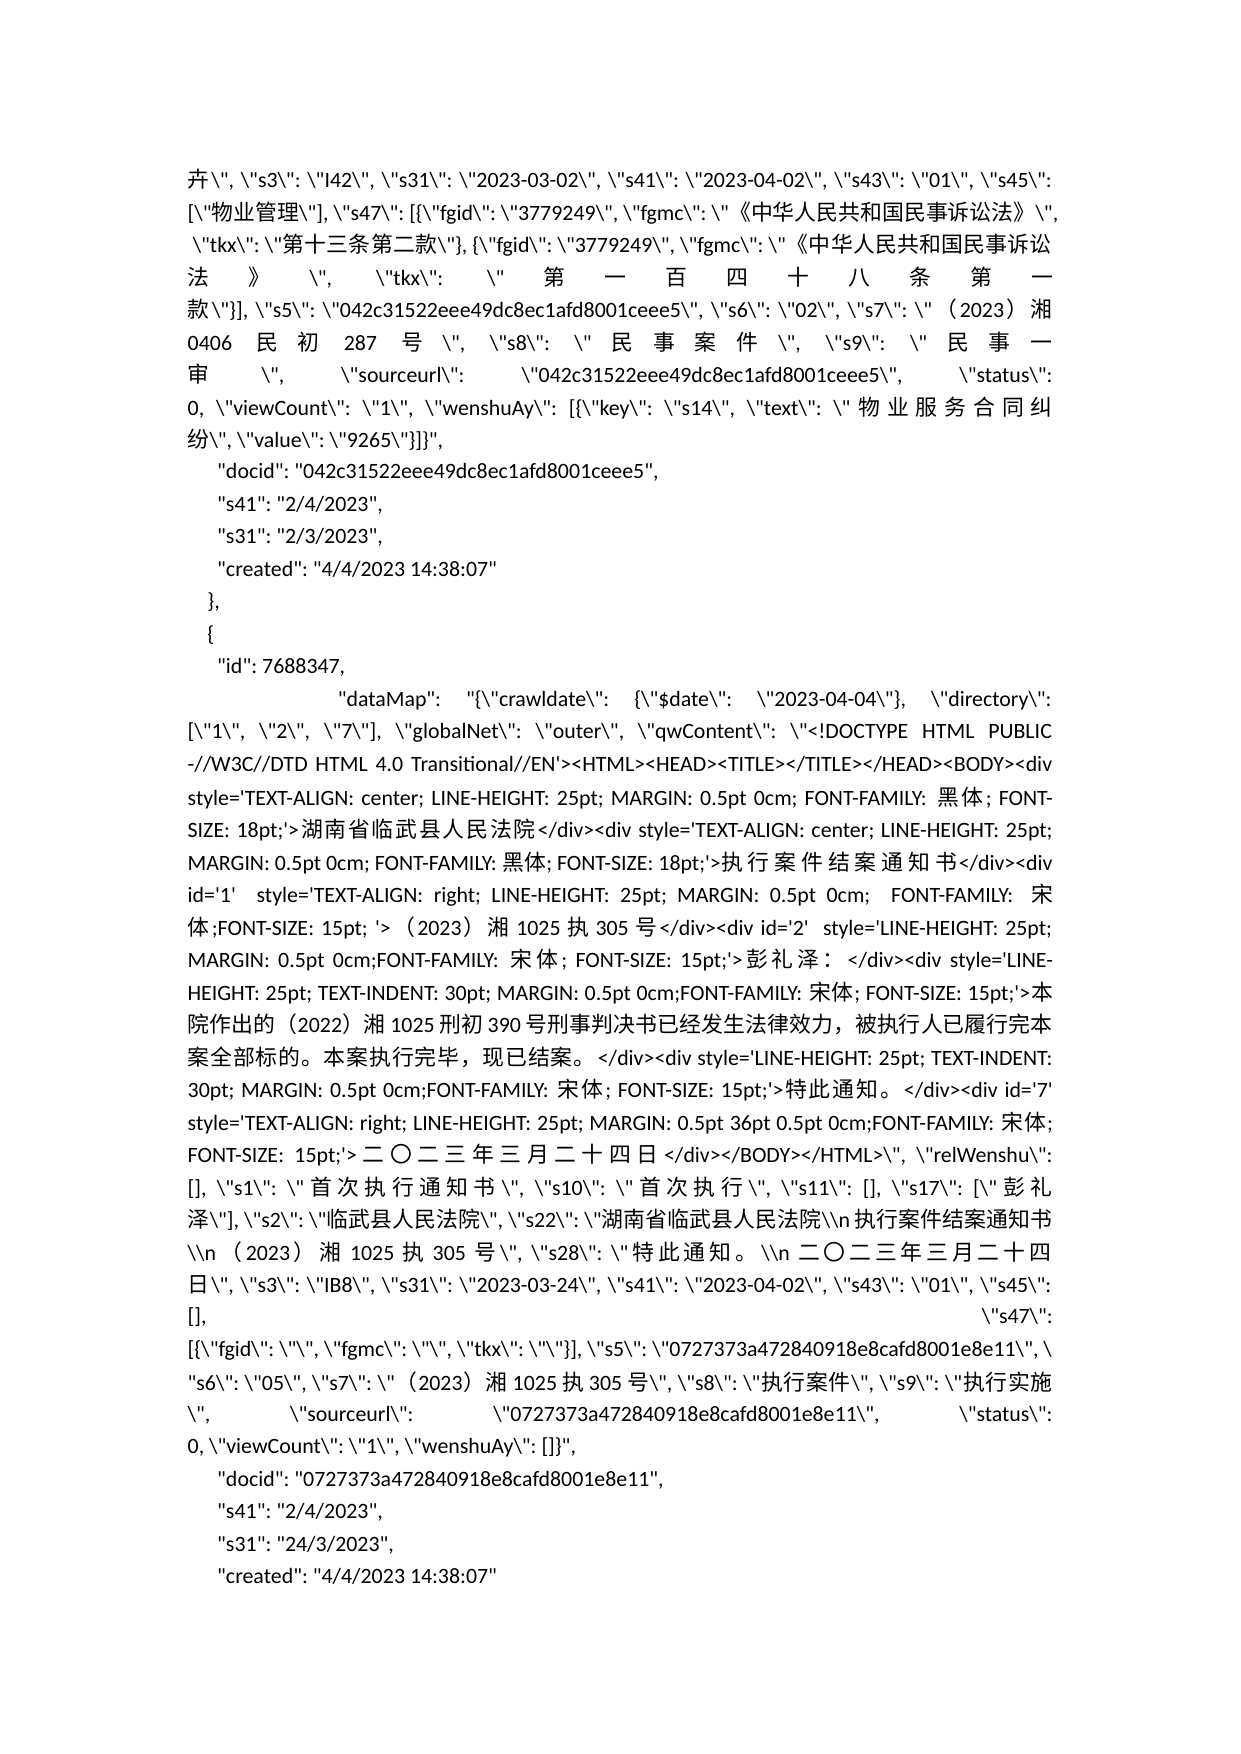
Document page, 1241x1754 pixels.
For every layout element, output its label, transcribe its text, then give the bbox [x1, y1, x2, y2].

text "created": "4/4/2023 14:38:07" [187, 1559, 1053, 1592]
text }, [187, 584, 1053, 617]
text "created": "4/4/2023 14:38:07" [187, 552, 1053, 584]
text "id": 7688347, [187, 649, 1053, 682]
text "s41": "2/4/2023", [187, 1494, 1053, 1527]
text "dataMap": "{\"crawldate\": {\"$date\": \"2023-04-04\"}, \"directory\": [\"1\", \"2\", \"7\"], \"globalNet\": \"outer\", \"qwContent\": \"<!DOCTYPE HTML PUBLIC -//W3C//DTD HTML 4.0 Transitional//EN'><HTML><HEAD><TITLE></TITLE></HEAD><BODY><div style='TEXT-ALIGN: center; LINE-HEIGHT: 25pt; MARGIN: 0.5pt 0cm; FONT-FAMILY: 黑体; FONT-SIZE: 18pt;'>湖南省临武县人民法院</div><div style='TEXT-ALIGN: center; LINE-HEIGHT: 25pt; MARGIN: 0.5pt 0cm; FONT-FAMILY: 黑体; FONT-SIZE: 18pt;'>执 行 案 件 结 案 通 知 书</div><div id='1' style='TEXT-ALIGN: right; LINE-HEIGHT: 25pt; MARGIN: 0.5pt 0cm; FONT-FAMILY: 宋体;FONT-SIZE: 15pt; '>（2023）湘1025执305号</div><div id='2' style='LINE-HEIGHT: 25pt; MARGIN: 0.5pt 0cm;FONT-FAMILY: 宋体; FONT-SIZE: 15pt;'>彭礼泽：</div><div style='LINE-HEIGHT: 25pt; TEXT-INDENT: 30pt; MARGIN: 0.5pt 0cm;FONT-FAMILY: 宋体; FONT-SIZE: 15pt;'>本院作出的（2022）湘1025刑初390号刑事判决书已经发生法律效力，被执行人已履行完本案全部标的。本案执行完毕，现已结案。</div><div style='LINE-HEIGHT: 25pt; TEXT-INDENT: 30pt; MARGIN: 0.5pt 0cm;FONT-FAMILY: 宋体; FONT-SIZE: 15pt;'>特此通知。</div><div id='7' style='TEXT-ALIGN: right; LINE-HEIGHT: 25pt; MARGIN: 0.5pt 36pt 0.5pt 0cm;FONT-FAMILY: 宋体; FONT-SIZE: 15pt;'>二〇二三年三月二十四日</div></BODY></HTML>\", \"relWenshu\": [], \"s1\": \"首次执行通知书\", \"s10\": \"首次执行\", \"s11\": [], \"s17\": [\"彭礼泽\"], \"s2\": \"临武县人民法院\", \"s22\": \"湖南省临武县人民法院\\n执行案件结案通知书\\n（2023）湘1025执305号\", \"s28\": \"特此通知。\\n二〇二三年三月二十四日\", \"s3\": \"IB8\", \"s31\": \"2023-03-24\", \"s41\": \"2023-04-02\", \"s43\": \"01\", \"s45\": [], \"s47\": [{\"fgid\": \"\", \"fgmc\": \"\", \"tkx\": \"\"}], \"s5\": \"0727373a472840918e8cafd8001e8e11\", \"s6\": \"05\", \"s7\": \"（2023）湘1025执305号\", \"s8\": \"执行案件\", \"s9\": \"执行实施\", \"sourceurl\": \"0727373a472840918e8cafd8001e8e11\", \"status\": 0, \"viewCount\": \"1\", \"wenshuAy\": []}", [187, 682, 1053, 1462]
text "s31": "24/3/2023", [187, 1527, 1053, 1559]
text "s31": "2/3/2023", [187, 519, 1053, 552]
text "docid": "042c31522eee49dc8ec1afd8001ceee5", [187, 454, 1053, 487]
text "s41": "2/4/2023", [187, 487, 1053, 519]
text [187, 162, 1053, 454]
text "docid": "0727373a472840918e8cafd8001e8e11", [187, 1462, 1053, 1494]
text { [187, 617, 1053, 649]
